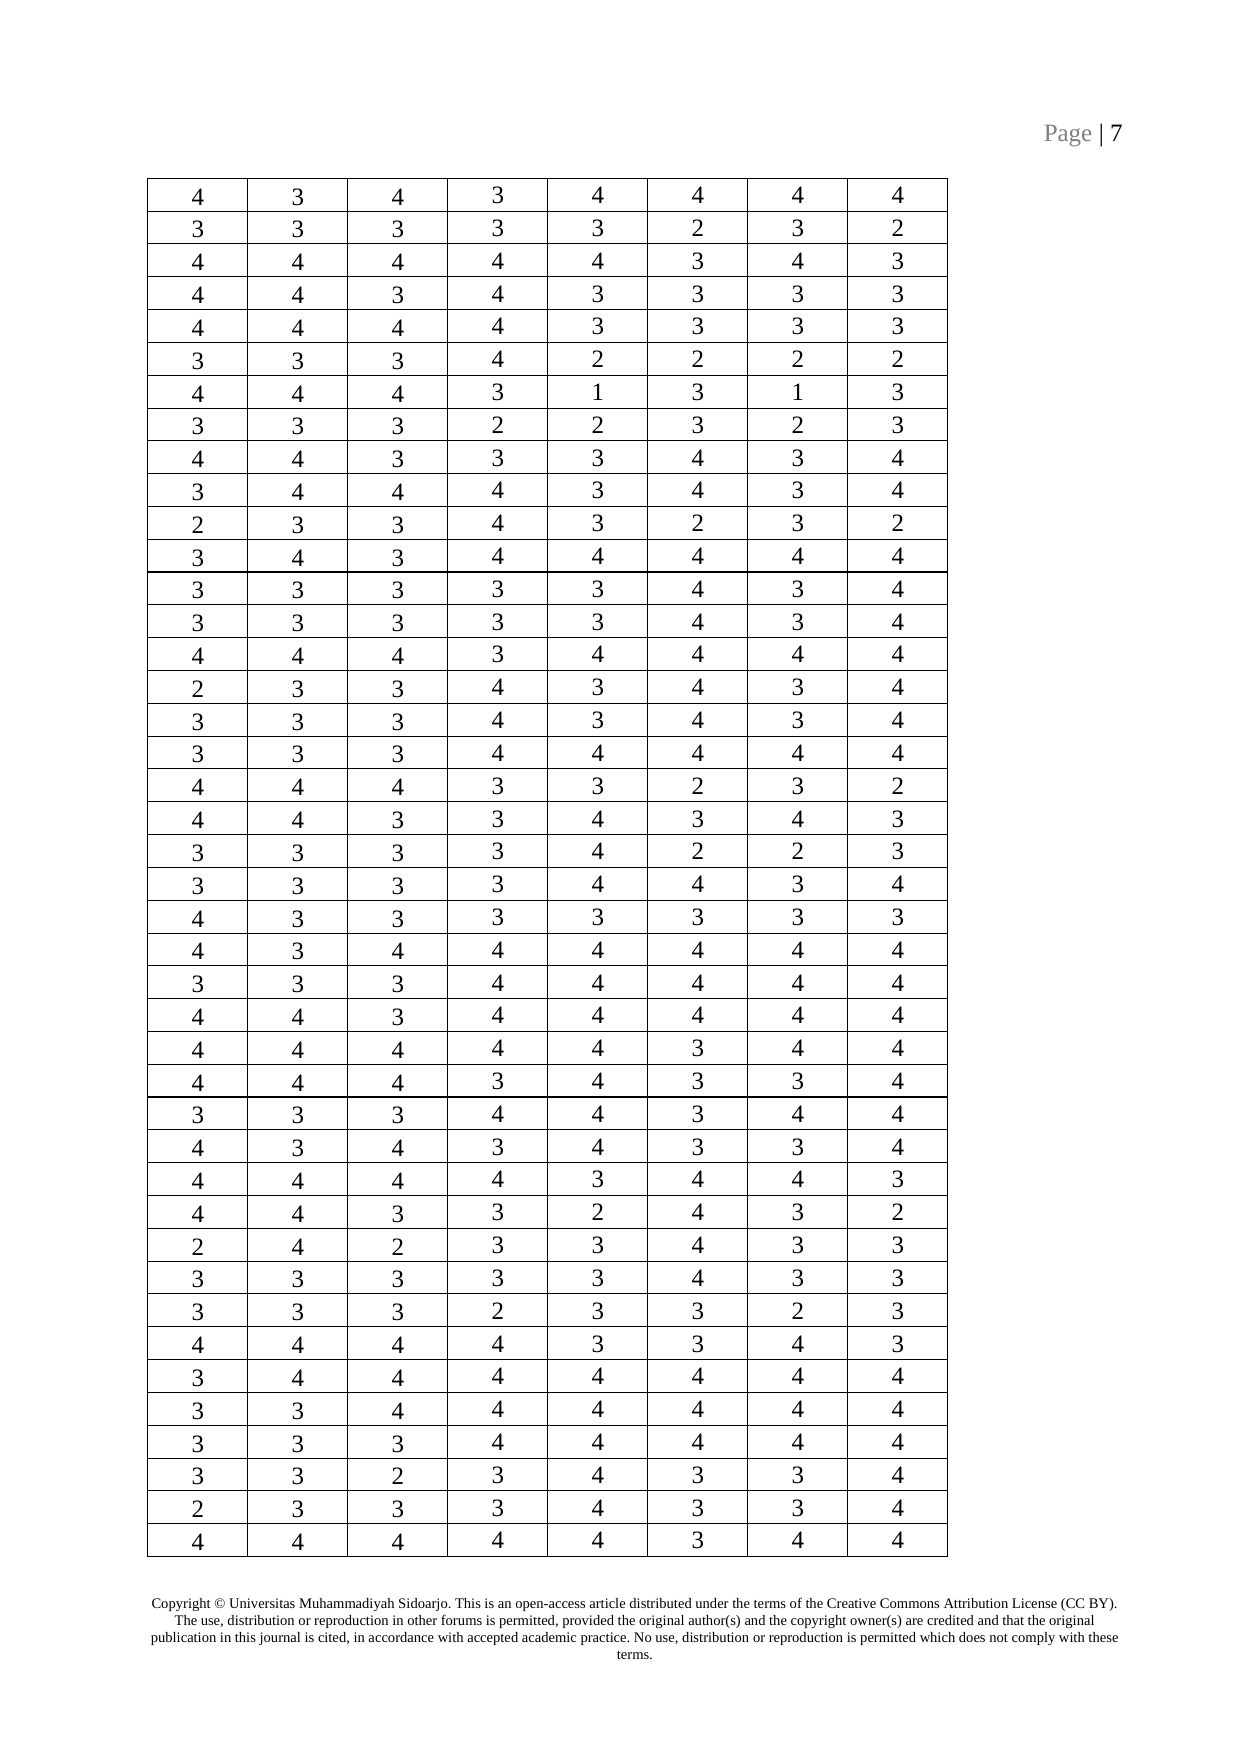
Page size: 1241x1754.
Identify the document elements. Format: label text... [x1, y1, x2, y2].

table_cell 3 [348, 441, 447, 473]
table_cell 4 [548, 638, 647, 670]
table_cell 3 [248, 1294, 347, 1326]
table_cell 3 [748, 1262, 847, 1293]
table_cell 4 [548, 1459, 647, 1490]
table_cell 3 [648, 1459, 747, 1490]
table_cell 4 [848, 868, 947, 899]
table_cell 2 [648, 212, 747, 243]
table_cell 3 [548, 441, 647, 473]
table_cell 4 [648, 671, 747, 703]
table_cell 4 [148, 1032, 247, 1064]
table_cell 3 [348, 966, 447, 998]
table_cell 4 [748, 966, 847, 998]
table_cell 3 [648, 277, 747, 309]
table_cell 3 [348, 540, 447, 571]
table_cell 4 [748, 1032, 847, 1064]
table_cell 3 [348, 1098, 447, 1129]
table_cell 4 [448, 1327, 547, 1359]
table_cell 3 [848, 835, 947, 867]
table_cell 4 [748, 1163, 847, 1195]
table_cell 4 [248, 1163, 347, 1195]
table_cell 3 [648, 802, 747, 834]
table_cell 4 [148, 244, 247, 276]
table_cell 4 [648, 704, 747, 736]
table_cell 4 [448, 966, 547, 998]
table_cell 4 [848, 1426, 947, 1457]
table_cell 3 [348, 343, 447, 374]
table_cell 3 [448, 1065, 547, 1096]
table_cell 4 [548, 1491, 647, 1523]
table_cell 2 [848, 769, 947, 801]
table_cell 4 [848, 1524, 947, 1556]
table_cell 4 [148, 1130, 247, 1162]
table_cell 3 [848, 244, 947, 276]
table_cell 4 [648, 1262, 747, 1293]
table_cell 4 [248, 1065, 347, 1096]
table_cell 4 [648, 573, 747, 604]
table_cell 2 [648, 343, 747, 374]
table_cell 4 [748, 540, 847, 571]
table_cell 4 [548, 1393, 647, 1424]
table_cell 3 [748, 704, 847, 736]
table_cell 3 [248, 1393, 347, 1424]
table_cell 3 [248, 934, 347, 965]
table_cell 3 [748, 474, 847, 506]
table_cell 4 [348, 1360, 447, 1392]
table_cell 4 [248, 769, 347, 801]
table_cell 3 [148, 868, 247, 899]
table_cell 3 [648, 310, 747, 342]
table_cell 2 [548, 409, 647, 440]
table_cell 4 [748, 1393, 847, 1424]
table_cell 3 [748, 277, 847, 309]
table_cell 4 [348, 1327, 447, 1359]
table_cell 4 [448, 343, 547, 374]
table_cell 4 [248, 474, 347, 506]
table_cell 3 [248, 573, 347, 604]
table_cell 4 [448, 1032, 547, 1064]
table_cell 2 [848, 212, 947, 243]
table_cell 3 [148, 1294, 247, 1326]
table_cell 3 [248, 212, 347, 243]
table_cell 4 [248, 638, 347, 670]
table_cell 3 [148, 212, 247, 243]
table_cell 3 [148, 573, 247, 604]
table_cell 3 [348, 605, 447, 637]
table_cell 4 [348, 376, 447, 407]
table_cell 4 [748, 1360, 847, 1392]
table_cell 4 [148, 1327, 247, 1359]
table_cell 3 [448, 868, 547, 899]
table_cell 3 [348, 835, 447, 867]
table_cell 4 [548, 1065, 647, 1096]
table_cell 4 [648, 540, 747, 571]
table_cell 3 [748, 441, 847, 473]
table_cell 3 [648, 1294, 747, 1326]
table_cell 3 [648, 1098, 747, 1129]
table_cell 4 [748, 1098, 847, 1129]
table_cell 4 [848, 441, 947, 473]
table_cell 4 [148, 277, 247, 309]
table_cell 4 [248, 441, 347, 473]
table_cell 3 [348, 1426, 447, 1457]
table_cell 4 [648, 1229, 747, 1261]
table_cell 4 [448, 507, 547, 539]
table_cell 3 [348, 1262, 447, 1293]
table_cell 3 [148, 474, 247, 506]
table_cell 4 [448, 1360, 547, 1392]
table_cell 3 [648, 1032, 747, 1064]
table_cell 4 [148, 179, 247, 211]
table_cell 3 [548, 1262, 647, 1293]
table_cell 2 [548, 1196, 647, 1228]
table_cell 3 [248, 343, 347, 374]
table_cell 3 [648, 244, 747, 276]
table_cell 4 [448, 1393, 547, 1424]
table_cell 4 [348, 1065, 447, 1096]
table_cell 4 [648, 179, 747, 211]
table_cell 3 [348, 277, 447, 309]
table_cell 4 [248, 244, 347, 276]
table_cell 2 [748, 835, 847, 867]
table_cell 3 [448, 1229, 547, 1261]
table_cell 3 [248, 966, 347, 998]
table_cell 3 [748, 212, 847, 243]
table_cell 2 [348, 1459, 447, 1490]
table_cell 4 [648, 966, 747, 998]
table_cell 3 [348, 212, 447, 243]
table_cell 3 [248, 1130, 347, 1162]
table_cell 4 [448, 934, 547, 965]
table_cell 3 [148, 605, 247, 637]
table_cell 3 [248, 868, 347, 899]
table_cell 3 [548, 769, 647, 801]
table_cell 4 [448, 310, 547, 342]
table_cell 3 [348, 671, 447, 703]
table_cell 4 [448, 671, 547, 703]
table_cell 2 [848, 507, 947, 539]
table_cell 3 [348, 704, 447, 736]
table_cell 3 [348, 901, 447, 932]
table_cell 3 [248, 1491, 347, 1523]
table_cell 3 [648, 376, 747, 407]
table_cell 1 [548, 376, 647, 407]
table_cell 4 [848, 540, 947, 571]
table_cell 4 [248, 376, 347, 407]
table_cell 4 [748, 934, 847, 965]
table_cell 4 [148, 901, 247, 932]
table_cell 3 [448, 212, 547, 243]
table_cell 3 [248, 605, 347, 637]
table_cell 3 [848, 901, 947, 932]
table_cell 3 [348, 1294, 447, 1326]
table_cell 3 [148, 737, 247, 768]
table_cell 4 [248, 277, 347, 309]
table_cell 4 [548, 244, 647, 276]
table_cell 3 [648, 1524, 747, 1556]
table_cell 3 [548, 212, 647, 243]
table_cell 3 [148, 1426, 247, 1457]
table_cell 4 [348, 1163, 447, 1195]
table_cell 3 [448, 441, 547, 473]
table_cell 4 [548, 1032, 647, 1064]
table_cell 3 [148, 704, 247, 736]
table_cell 4 [348, 474, 447, 506]
table_cell 4 [648, 1393, 747, 1424]
table_cell 4 [648, 1196, 747, 1228]
table_cell 3 [848, 1229, 947, 1261]
table_cell 3 [548, 507, 647, 539]
table_cell 4 [748, 638, 847, 670]
table_cell 3 [448, 1196, 547, 1228]
table_cell 4 [148, 934, 247, 965]
table_cell 4 [148, 769, 247, 801]
table_cell 2 [448, 1294, 547, 1326]
table_cell 4 [848, 1360, 947, 1392]
table_cell 4 [448, 704, 547, 736]
table_cell 4 [748, 1426, 847, 1457]
table_cell 4 [348, 934, 447, 965]
table_cell 3 [548, 277, 647, 309]
table_cell 4 [148, 1163, 247, 1195]
table_cell 4 [848, 605, 947, 637]
table_cell 4 [548, 1426, 647, 1457]
table_cell 4 [848, 474, 947, 506]
table_cell 4 [548, 966, 647, 998]
table_cell 3 [348, 999, 447, 1031]
table_cell 4 [348, 310, 447, 342]
table_cell 2 [848, 343, 947, 374]
table_cell 4 [848, 1032, 947, 1064]
table_cell 3 [148, 540, 247, 571]
table_cell 3 [348, 1491, 447, 1523]
table_cell 4 [548, 1098, 647, 1129]
table_cell 4 [248, 1327, 347, 1359]
table_cell 3 [248, 901, 347, 932]
table_cell 4 [548, 1524, 647, 1556]
table_cell 3 [548, 901, 647, 932]
table_cell 3 [148, 1360, 247, 1392]
table_cell 3 [548, 605, 647, 637]
table_cell 4 [848, 1130, 947, 1162]
table_cell 2 [648, 769, 747, 801]
table_cell 3 [748, 901, 847, 932]
table_cell 3 [148, 1459, 247, 1490]
table_cell 3 [448, 1262, 547, 1293]
table_cell 3 [548, 1229, 647, 1261]
table_cell 4 [448, 277, 547, 309]
table_cell 3 [448, 901, 547, 932]
table_cell 3 [248, 1262, 347, 1293]
table_cell 4 [248, 1196, 347, 1228]
table_cell 3 [348, 737, 447, 768]
table_cell 4 [448, 737, 547, 768]
table_cell 4 [348, 1130, 447, 1162]
table_cell 4 [448, 1426, 547, 1457]
table_cell 3 [748, 605, 847, 637]
table_cell 3 [748, 671, 847, 703]
table_cell 3 [748, 868, 847, 899]
table_cell 4 [248, 1524, 347, 1556]
table_cell 4 [448, 540, 547, 571]
table_cell 3 [148, 835, 247, 867]
table_cell 3 [648, 1130, 747, 1162]
table_cell 3 [748, 573, 847, 604]
table_cell 4 [548, 540, 647, 571]
table_cell 4 [748, 802, 847, 834]
table_cell 3 [748, 1491, 847, 1523]
table_cell 3 [348, 868, 447, 899]
table_cell 3 [748, 507, 847, 539]
table_cell 4 [748, 1524, 847, 1556]
table_cell 4 [848, 1491, 947, 1523]
table_cell 4 [648, 934, 747, 965]
table_cell 3 [548, 1327, 647, 1359]
table_cell 3 [448, 179, 547, 211]
table_cell 4 [148, 310, 247, 342]
table_cell 4 [448, 474, 547, 506]
table_cell 2 [148, 1491, 247, 1523]
table_cell 3 [548, 573, 647, 604]
table_cell 4 [848, 934, 947, 965]
table_cell 4 [348, 244, 447, 276]
table_cell 4 [848, 638, 947, 670]
table_cell 2 [448, 409, 547, 440]
table_cell 2 [748, 343, 847, 374]
table_cell 3 [848, 1262, 947, 1293]
table_cell 3 [448, 769, 547, 801]
table_cell 3 [648, 901, 747, 932]
table_cell 4 [848, 1098, 947, 1129]
table_cell 1 [748, 376, 847, 407]
table_cell 3 [548, 310, 647, 342]
table_cell 4 [648, 638, 747, 670]
table_cell 4 [148, 802, 247, 834]
table_cell 4 [848, 179, 947, 211]
table_cell 4 [148, 1196, 247, 1228]
table_cell 4 [648, 1163, 747, 1195]
table_cell 3 [848, 1327, 947, 1359]
table_cell 3 [248, 1426, 347, 1457]
table_cell 4 [548, 999, 647, 1031]
table_cell 3 [348, 507, 447, 539]
table_cell 3 [848, 802, 947, 834]
table_cell 4 [348, 1032, 447, 1064]
table_cell 4 [248, 310, 347, 342]
table_cell 3 [448, 1130, 547, 1162]
table_cell 4 [448, 999, 547, 1031]
table_cell 4 [548, 737, 647, 768]
table_cell 3 [348, 409, 447, 440]
table_cell 3 [748, 1065, 847, 1096]
table_cell 4 [848, 704, 947, 736]
table_cell 4 [548, 835, 647, 867]
table_cell 3 [248, 671, 347, 703]
table_cell 4 [448, 1163, 547, 1195]
table_cell 3 [548, 1294, 647, 1326]
table_cell 3 [448, 835, 547, 867]
table_cell 3 [648, 1491, 747, 1523]
table_cell 4 [548, 1130, 647, 1162]
table_cell 3 [848, 376, 947, 407]
table_cell 3 [848, 310, 947, 342]
table_cell 3 [748, 1459, 847, 1490]
table_cell 4 [348, 1393, 447, 1424]
table_cell 4 [148, 1524, 247, 1556]
table_cell 2 [548, 343, 647, 374]
table_cell 4 [748, 179, 847, 211]
table_cell 4 [648, 737, 747, 768]
table_cell 3 [248, 835, 347, 867]
table_cell 4 [848, 966, 947, 998]
table_cell 3 [848, 409, 947, 440]
table_cell 3 [748, 1229, 847, 1261]
table_cell 4 [748, 1327, 847, 1359]
table_cell 3 [248, 1459, 347, 1490]
table_cell 3 [448, 1459, 547, 1490]
table_cell 4 [148, 376, 247, 407]
table_cell 3 [648, 409, 747, 440]
table_cell 4 [848, 1065, 947, 1096]
table_cell 4 [248, 999, 347, 1031]
table_cell 3 [148, 1098, 247, 1129]
table_cell 3 [448, 1491, 547, 1523]
table_cell 3 [148, 1393, 247, 1424]
table_cell 4 [848, 1393, 947, 1424]
table_cell 4 [548, 1360, 647, 1392]
table_cell 2 [148, 507, 247, 539]
table_cell 2 [348, 1229, 447, 1261]
table_cell 4 [748, 737, 847, 768]
table_cell 4 [848, 999, 947, 1031]
table_cell 3 [548, 474, 647, 506]
table_cell 4 [148, 441, 247, 473]
table_cell 3 [448, 802, 547, 834]
table_cell 3 [248, 409, 347, 440]
table_cell 2 [748, 409, 847, 440]
table_cell 4 [548, 934, 647, 965]
table_cell 4 [848, 671, 947, 703]
table_cell 3 [348, 802, 447, 834]
table_cell 3 [248, 1098, 347, 1129]
table_cell 4 [748, 244, 847, 276]
table_cell 4 [148, 999, 247, 1031]
table_cell 3 [548, 1163, 647, 1195]
table_cell 4 [548, 802, 647, 834]
table_cell 3 [248, 737, 347, 768]
table_cell 4 [448, 1098, 547, 1129]
table_cell 4 [848, 573, 947, 604]
table_cell 4 [348, 638, 447, 670]
table_cell 4 [248, 1032, 347, 1064]
table_cell 4 [248, 1360, 347, 1392]
table_cell 4 [248, 1229, 347, 1261]
table_cell 4 [248, 540, 347, 571]
table_cell 3 [148, 966, 247, 998]
table_cell 2 [848, 1196, 947, 1228]
table_cell 4 [648, 605, 747, 637]
table_cell 3 [848, 1294, 947, 1326]
table_cell 3 [148, 409, 247, 440]
table_cell 3 [348, 573, 447, 604]
table_cell 3 [548, 704, 647, 736]
table_cell 4 [648, 1426, 747, 1457]
table_cell 4 [448, 244, 547, 276]
table_cell 3 [748, 310, 847, 342]
table_cell 3 [148, 1262, 247, 1293]
table_cell 3 [748, 769, 847, 801]
table_cell 4 [448, 1524, 547, 1556]
table_cell 4 [648, 999, 747, 1031]
table_cell 2 [748, 1294, 847, 1326]
table_cell 4 [648, 441, 747, 473]
table_cell 2 [148, 671, 247, 703]
table_cell 4 [348, 769, 447, 801]
table_cell 4 [148, 1065, 247, 1096]
table_cell 2 [148, 1229, 247, 1261]
table_cell 3 [648, 1065, 747, 1096]
table_cell 3 [248, 507, 347, 539]
table_cell 4 [748, 999, 847, 1031]
table_cell 3 [748, 1130, 847, 1162]
table_cell 4 [848, 1459, 947, 1490]
table_cell 3 [748, 1196, 847, 1228]
table_cell 4 [848, 737, 947, 768]
table_cell 3 [248, 704, 347, 736]
table_cell 3 [348, 1196, 447, 1228]
table_cell 3 [848, 1163, 947, 1195]
table_cell 4 [648, 868, 747, 899]
table_cell 4 [648, 1360, 747, 1392]
table_cell 4 [648, 474, 747, 506]
table_cell 4 [348, 1524, 447, 1556]
table_cell 3 [448, 573, 547, 604]
table_cell 3 [148, 343, 247, 374]
table_cell 3 [848, 277, 947, 309]
table_cell 4 [348, 179, 447, 211]
table_cell 2 [648, 835, 747, 867]
table_cell 3 [448, 638, 547, 670]
table_cell 2 [648, 507, 747, 539]
table_cell 3 [248, 179, 347, 211]
table_cell 3 [648, 1327, 747, 1359]
table_cell 3 [448, 376, 547, 407]
table_cell 3 [548, 671, 647, 703]
table_cell 4 [248, 802, 347, 834]
table_cell 4 [548, 179, 647, 211]
table_cell 3 [448, 605, 547, 637]
table_cell 4 [148, 638, 247, 670]
table_cell 4 [548, 868, 647, 899]
